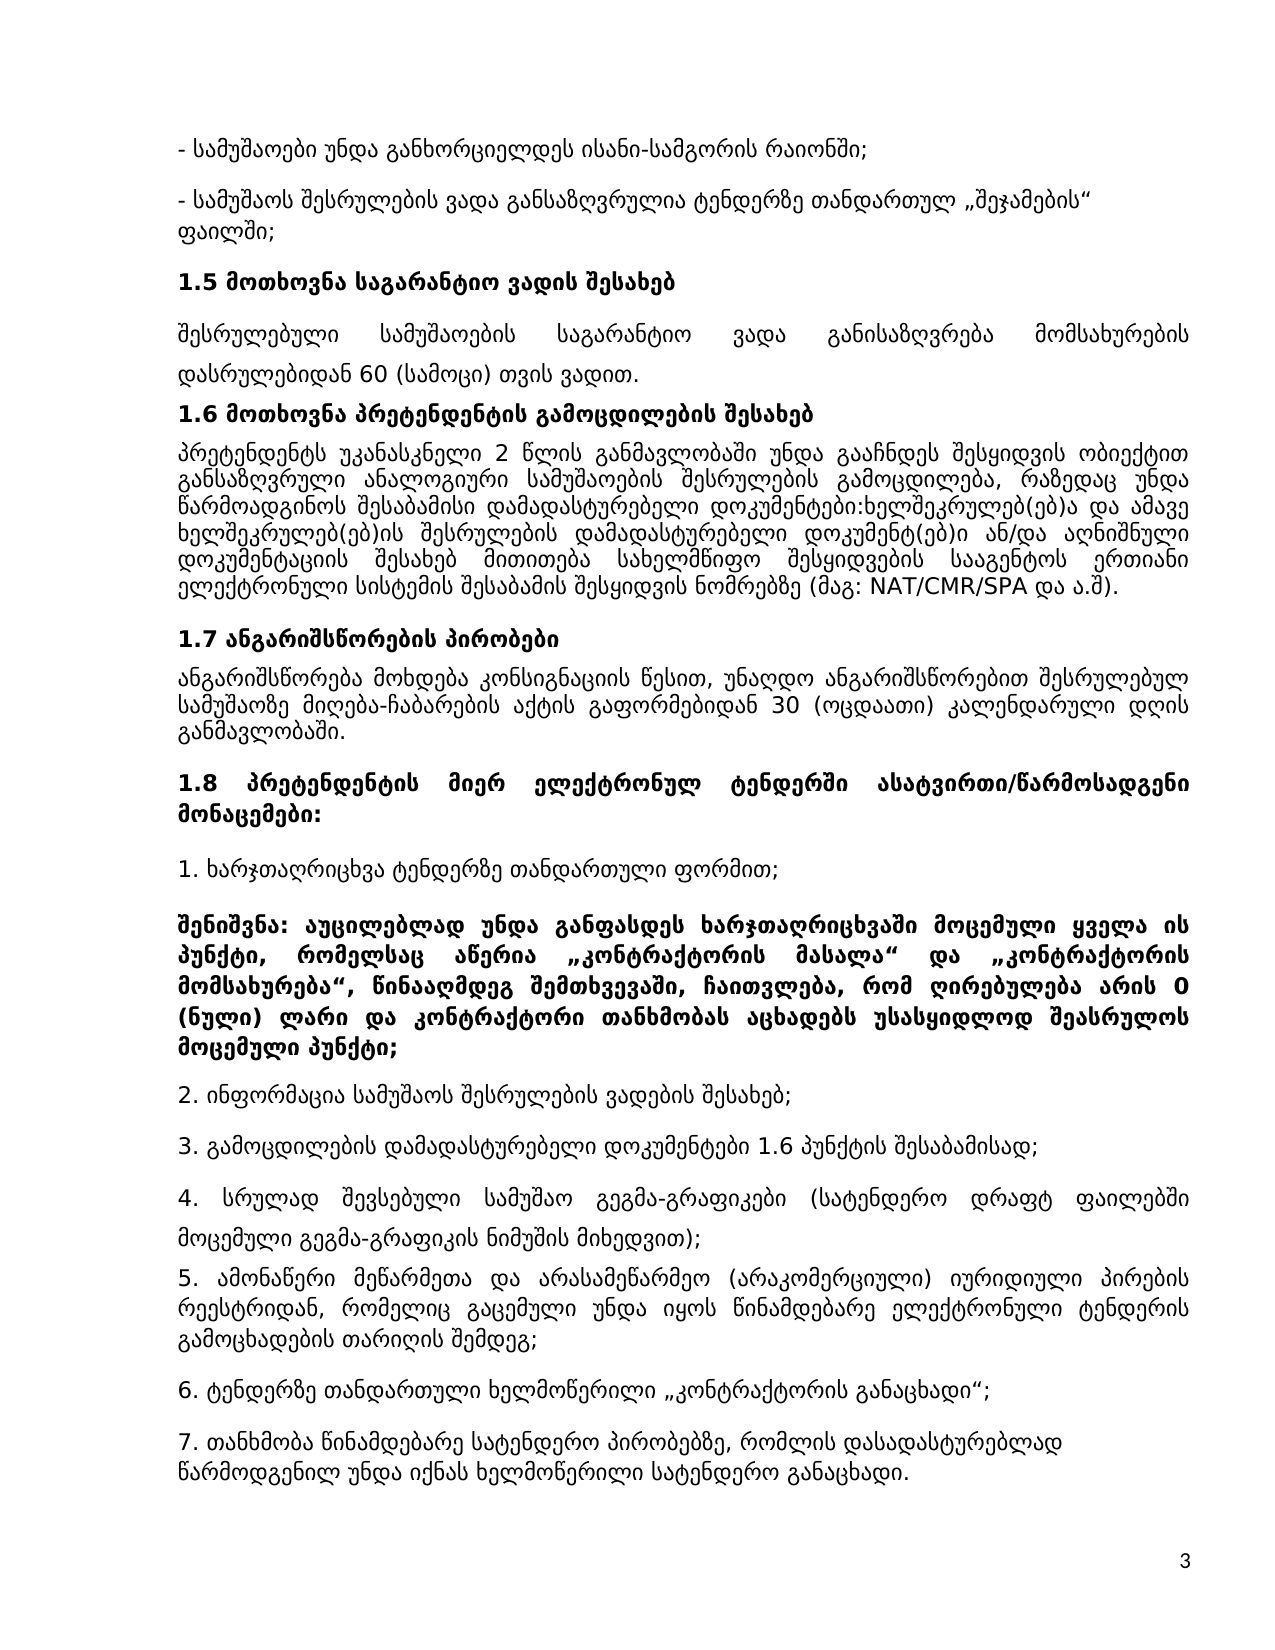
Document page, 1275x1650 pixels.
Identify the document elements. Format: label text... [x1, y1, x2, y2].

text შესრულებული სამუშაოების საგარანტიო ვადა განისაზღვრება მომსახურების დასრულებიდან 60 (სამოცი) თვის ვადით. [177, 321, 1191, 387]
text - სამუშაოები უნდა განხორციელდეს ისანი-სამგორის რაიონში; [177, 136, 1191, 162]
text 6. ტენდერზე თანდართული ხელმოწერილი „კონტრაქტორის განაცხადი“; [177, 1377, 1191, 1404]
text 3. გამოცდილების დამადასტურებელი დოკუმენტები 1.6 პუნქტის შესაბამისად; [177, 1133, 1191, 1160]
text პრეტენდენტს უკანასკნელი 2 წლის განმავლობაში უნდა გააჩნდეს შესყიდვის ობიექტით განსაზღვრული ანალოგიური სამუშაოების შესრულების გამოცდილება, რაზედაც უნდა წარმოადგინოს შესაბამისი დამადასტურებელი დოკუმენტები:ხელშეკრულებ(ებ)ა და ამავე ხელშეკრულებ(ებ)ის შესრულების დამადასტურებელი დოკუმენტ(ებ)ი ან/და აღნიშნული დოკუმენტაციის შესახებ მითითება სახელმწიფო შესყიდვების სააგენტოს ერთიანი ელექტრონული სისტემის შესაბამის შესყიდვის ნომრებზე (მაგ: NAT/CMR/SPA და ა.შ). [177, 440, 1191, 600]
text - სამუშაოს შესრულების ვადა განსაზღვრულია ტენდერზე თანდართულ „შეჯამების“ ფაილში; [177, 187, 1191, 244]
text ანგარიშსწორება მოხდება კონსიგნაციის წესით, უნაღდო ანგარიშსწორებით შესრულებულ სამუშაოზე მიღება-ჩაბარების აქტის გაფორმებიდან 30 (ოცდაათი) კალენდარული დღის განმავლობაში. [177, 665, 1191, 745]
text 4. სრულად შევსებული სამუშაო გეგმა-გრაფიკები (სატენდერო დრაფტ ფაილებში მოცემული გეგმა-გრაფიკის ნიმუშის მიხედვით); [177, 1185, 1191, 1251]
text 1. ხარჯთაღრიცხვა ტენდერზე თანდართული ფორმით; [177, 856, 1191, 883]
text 5. ამონაწერი მეწარმეთა და არასამეწარმეო (არაკომერციული) იურიდიული პირების რეესტრიდან, რომელიც გაცემული უნდა იყოს წინამდებარე ელექტრონული ტენდერის გამოცხადების თარიღის შემდეგ; [177, 1265, 1191, 1353]
text 1.8 პრეტენდენტის მიერ ელექტრონულ ტენდერში ასატვირთი/წარმოსადგენი მონაცემები: [177, 770, 1191, 827]
text 1.7 ანგარიშსწორების პირობები [177, 626, 1191, 653]
text 1.6 მოთხოვნა პრეტენდენტის გამოცდილების შესახებ [177, 401, 1191, 427]
text 1.5 მოთხოვნა საგარანტიო ვადის შესახებ [177, 269, 1191, 296]
text შენიშვნა: აუცილებლად უნდა განფასდეს ხარჯთაღრიცხვაში მოცემული ყველა ის პუნქტი, რომელსაც აწერია „კონტრაქტორის მასალა“ და „კონტრაქტორის მომსახურება“, წინააღმდეგ შემთხვევაში, ჩაითვლება, რომ ღირებულება არის 0 (ნული) ლარი და კონტრაქტორი თანხმობას აცხადებს უსასყიდლოდ შეასრულოს მოცემული პუნქტი; [177, 912, 1191, 1061]
text 2. ინფორმაცია სამუშაოს შესრულების ვადების შესახებ; [177, 1082, 1191, 1108]
text 7. თანხმობა წინამდებარე სატენდერო პირობებზე, რომლის დასადასტურებლად წარმოდგენილ უნდა იქნას ხელმოწერილი სატენდერო განაცხადი. [177, 1429, 1191, 1486]
